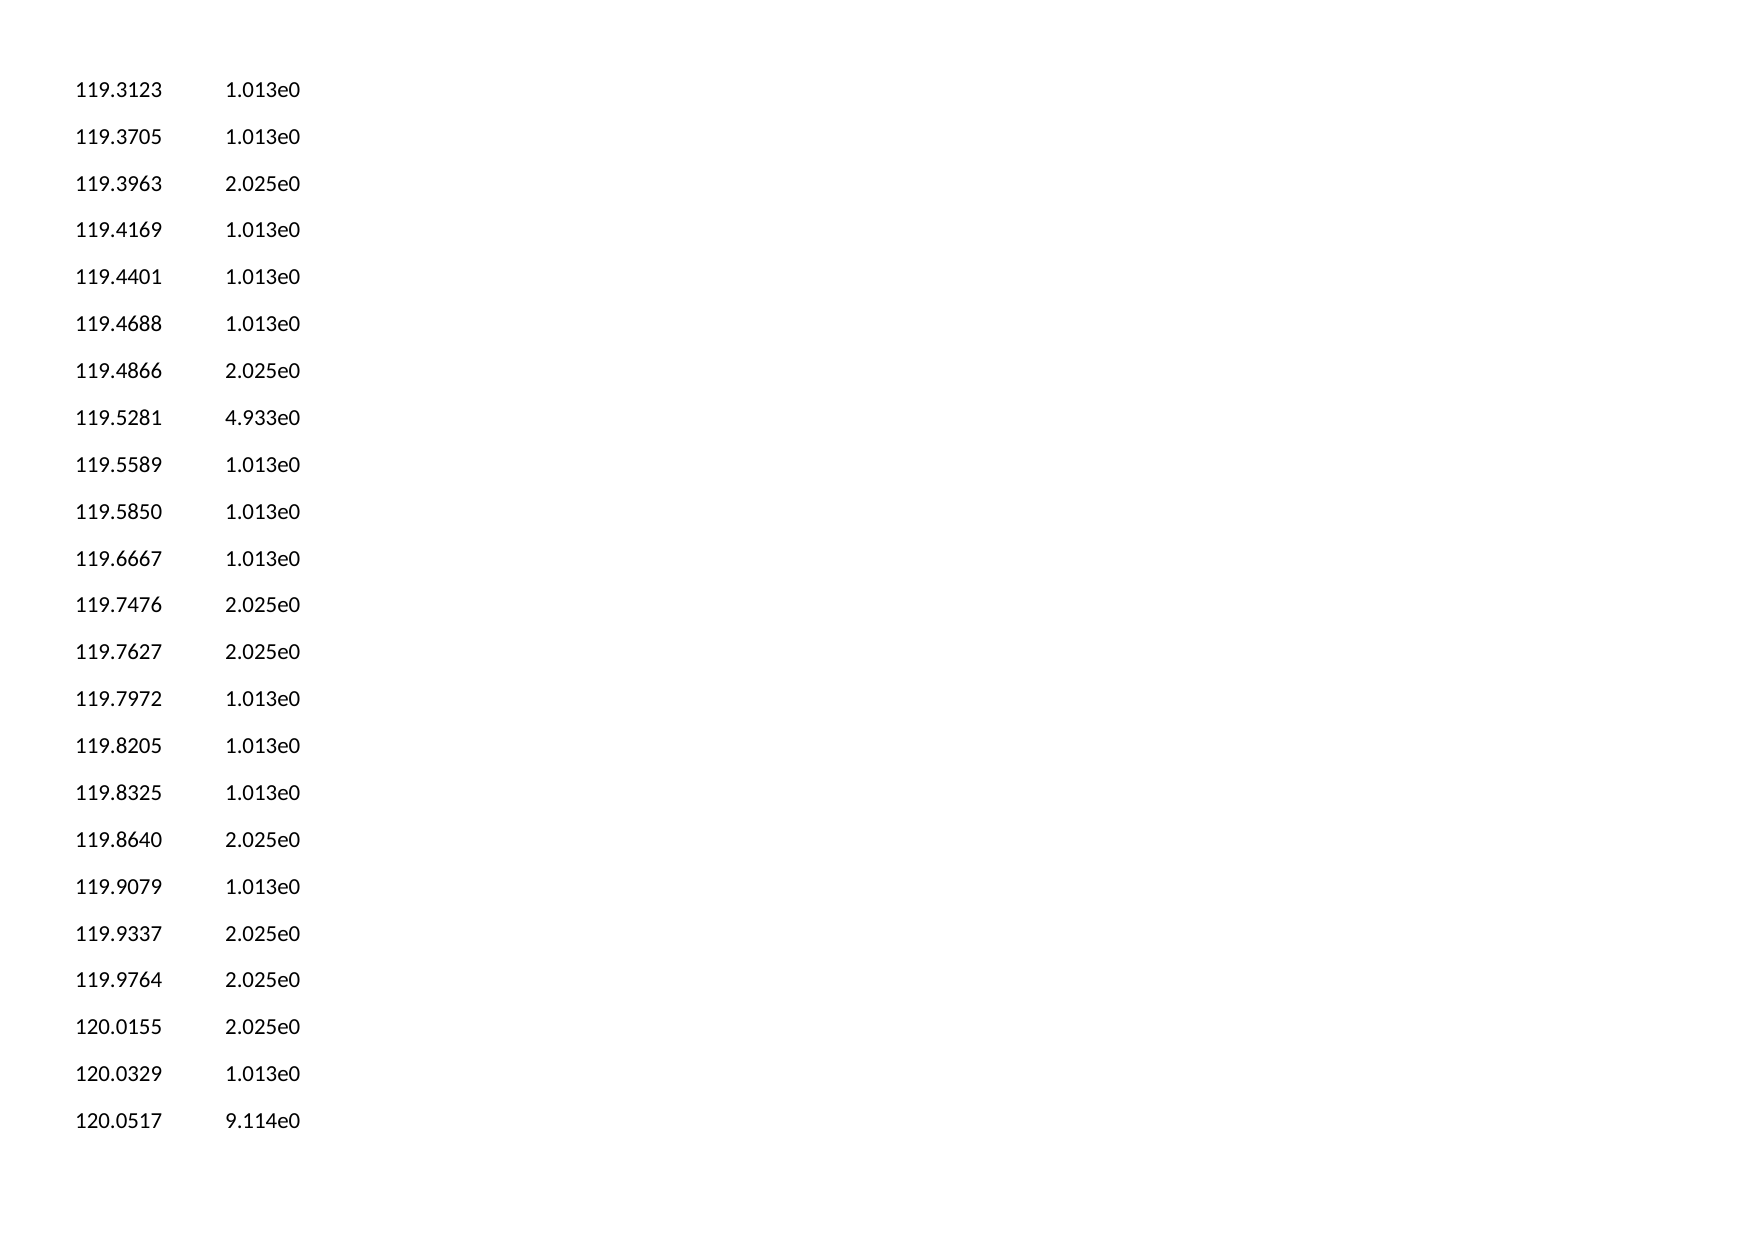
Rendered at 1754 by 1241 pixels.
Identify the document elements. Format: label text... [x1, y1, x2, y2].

text 119.5850 1.013e0 [75, 497, 1679, 525]
text 119.4169 1.013e0 [75, 216, 1679, 244]
text 119.8640 2.025e0 [75, 825, 1679, 853]
text 119.7627 2.025e0 [75, 637, 1679, 666]
text 119.4688 1.013e0 [75, 309, 1679, 337]
text 119.7476 2.025e0 [75, 591, 1679, 619]
text 119.9079 1.013e0 [75, 872, 1679, 900]
text 119.7972 1.013e0 [75, 684, 1679, 712]
text 119.9764 2.025e0 [75, 966, 1679, 994]
text 119.6667 1.013e0 [75, 544, 1679, 572]
text 119.3963 2.025e0 [75, 169, 1679, 197]
text 119.4401 1.013e0 [75, 262, 1679, 291]
text 119.9337 2.025e0 [75, 919, 1679, 947]
text 119.4866 2.025e0 [75, 356, 1679, 384]
text 120.0329 1.013e0 [75, 1059, 1679, 1087]
text 119.5589 1.013e0 [75, 450, 1679, 478]
text 119.8205 1.013e0 [75, 731, 1679, 759]
text 120.0517 9.114e0 [75, 1106, 1679, 1134]
text 120.0155 2.025e0 [75, 1012, 1679, 1041]
text 119.5281 4.933e0 [75, 403, 1679, 431]
text 119.3705 1.013e0 [75, 122, 1679, 150]
text 119.3123 1.013e0 [75, 75, 1679, 103]
text 119.8325 1.013e0 [75, 778, 1679, 806]
